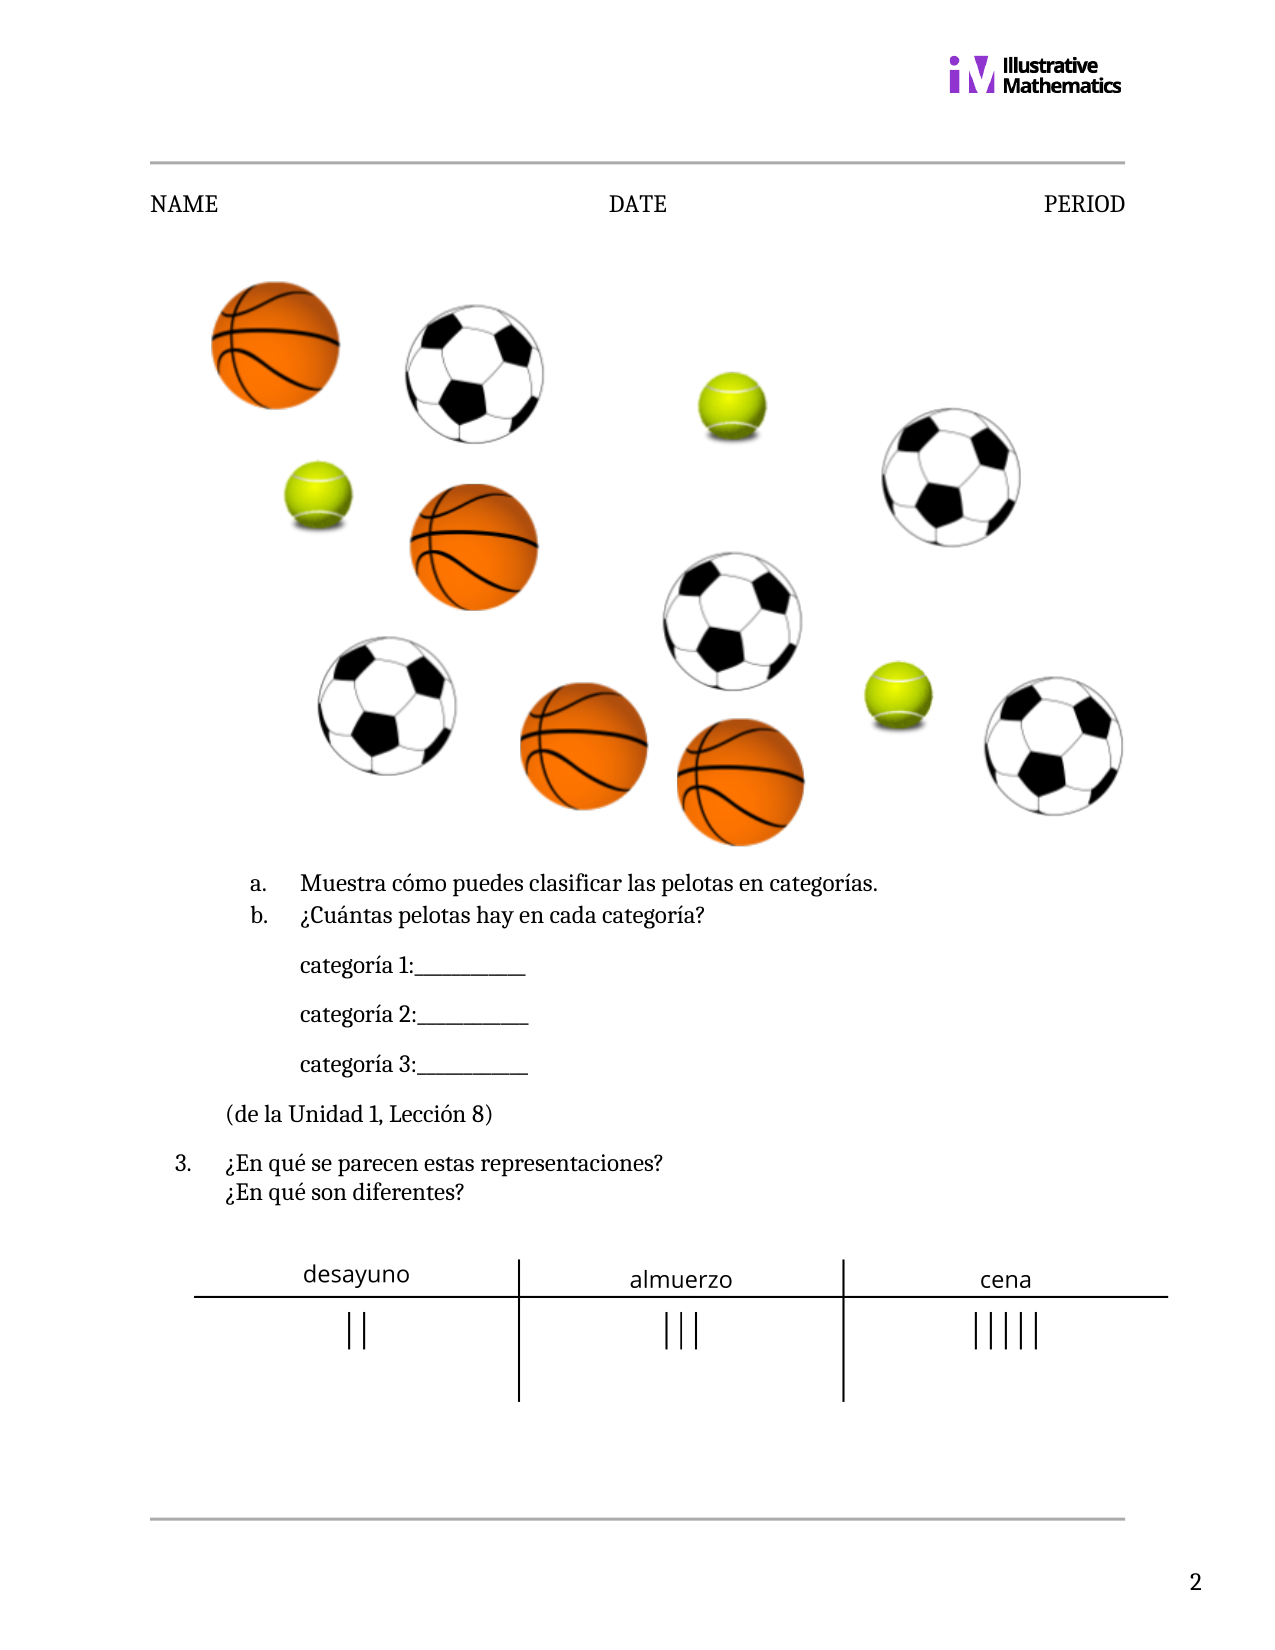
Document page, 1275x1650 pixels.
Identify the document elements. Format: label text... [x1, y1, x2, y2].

picture [949, 55, 1121, 93]
picture [193, 1256, 1169, 1403]
list Muestra cómo puedes clasificar las pelotas en categorías. [250, 869, 1125, 897]
list ¿En qué se parecen estas representaciones? ¿En qué son diferentes? [175, 1149, 1125, 1207]
list categoría 1:____________ [250, 951, 1125, 979]
list ¿Cuántas pelotas hay en cada categoría? [250, 901, 1125, 930]
list (de la Unidad 1, Lección 8) [175, 1099, 1125, 1128]
picture [193, 276, 1169, 865]
list categoría 2:____________ [250, 1000, 1125, 1029]
list categoría 3:____________ [250, 1050, 1125, 1079]
